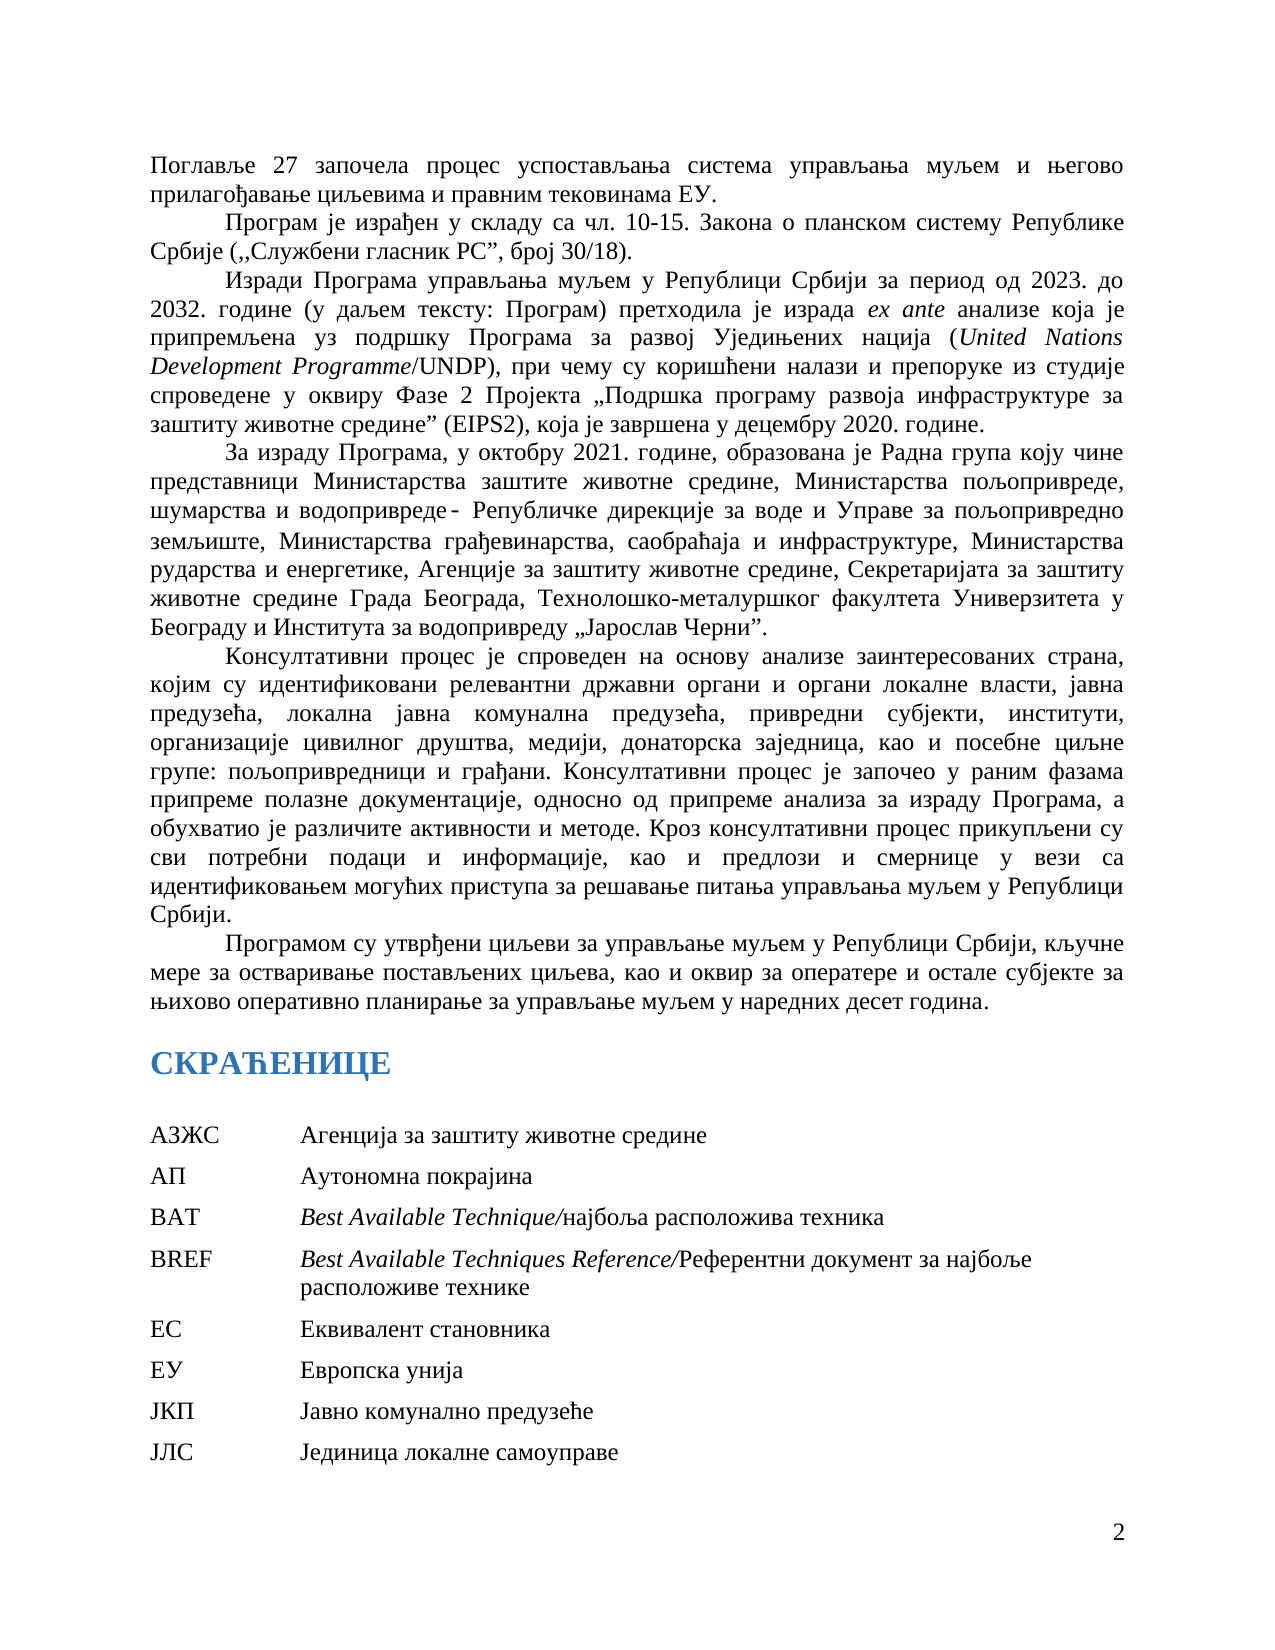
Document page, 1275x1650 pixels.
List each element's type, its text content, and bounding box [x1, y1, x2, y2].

text ЈКП Јавно комунално предузеће [150, 1396, 1125, 1425]
text Изради Програма управљања муљем у Републици Србији за период од 2023. до 2032. године (у даљем тексту: Програм) претходила је израда ex ante анализе која је припремљена уз подршку Програма за развој Уједињених нација (United Nations Development Programme/UNDP), при чему су коришћени налази и препоруке из студије спроведене у оквиру Фазе 2 Пројекта „Подршка програму развоја инфраструктуре за заштиту животне средине” (EIPS2), која је завршена у децембру 2020. године. [150, 265, 1125, 437]
text Програм је израђен у складу са чл. 10-15. Закона о планском систему Републике Србије (,,Службени гласник РС”, број 30/18). [150, 207, 1125, 265]
text ЕС Еквивалент становника [150, 1314, 1125, 1342]
text СКРАЋЕНИЦЕ [150, 1043, 1125, 1082]
text BREF Best Available Techniques Reference/Референтни документ за најбоље расположиве технике [150, 1244, 1125, 1301]
text Програмом су утврђени циљеви за управљање муљем у Републици Србији, кључне мере за остваривање постављених циљева, као и оквир за оператере и остале субјекте за њихово оперативно планирање за управљање муљем у наредних десет година. [150, 928, 1125, 1014]
text АП Аутономна покрајина [150, 1161, 1125, 1190]
text EУ Европска унија [150, 1355, 1125, 1384]
text Консултативни процес је спроведен на основу анализе заинтересованих страна, којим су идентификовани релевантни државни органи и органи локалне власти, јавна предузећа, локална јавна комунална предузећа, привредни субјекти, институти, организације цивилног друштва, медији, донаторска заједница, као и посебне циљне групе: пољопривредници и грађани. Консултативни процес је започео у раним фазама припреме полазне документације, односно од припреме анализа за израду Програма, а обухватио је различите активности и методе. Кроз консултативни процес прикупљени су сви потребни подаци и информације, као и предлози и смернице у вези са идентификовањем могућих приступа за решавање питања управљања муљем у Републици Србији. [150, 641, 1125, 928]
text За израду Програма, у октобру 2021. године, образована је Радна група коју чине представници Министарства заштите животне средине, Министарства пољопривреде, шумарства и водопривреде- Републичке дирекције за воде и Управе за пољопривредно земљиште, Министарства грађевинарства, саобраћаја и инфраструктуре, Министарства рударства и енергетике, Агенције за заштиту животне средине, Секретаријата за заштиту животне средине Града Београда, Технолошко-металуршког факултета Универзитета у Београду и Института за водопривреду „Јарослав Черни”. [150, 437, 1125, 641]
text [150, 150, 1125, 207]
text BAT Best Available Technique/најбоља расположива техника [150, 1202, 1125, 1231]
text ЈЛС Јединица локалне самоуправе [150, 1437, 1125, 1466]
text АЗЖС Агенција за заштиту животне средине [150, 1120, 1125, 1149]
